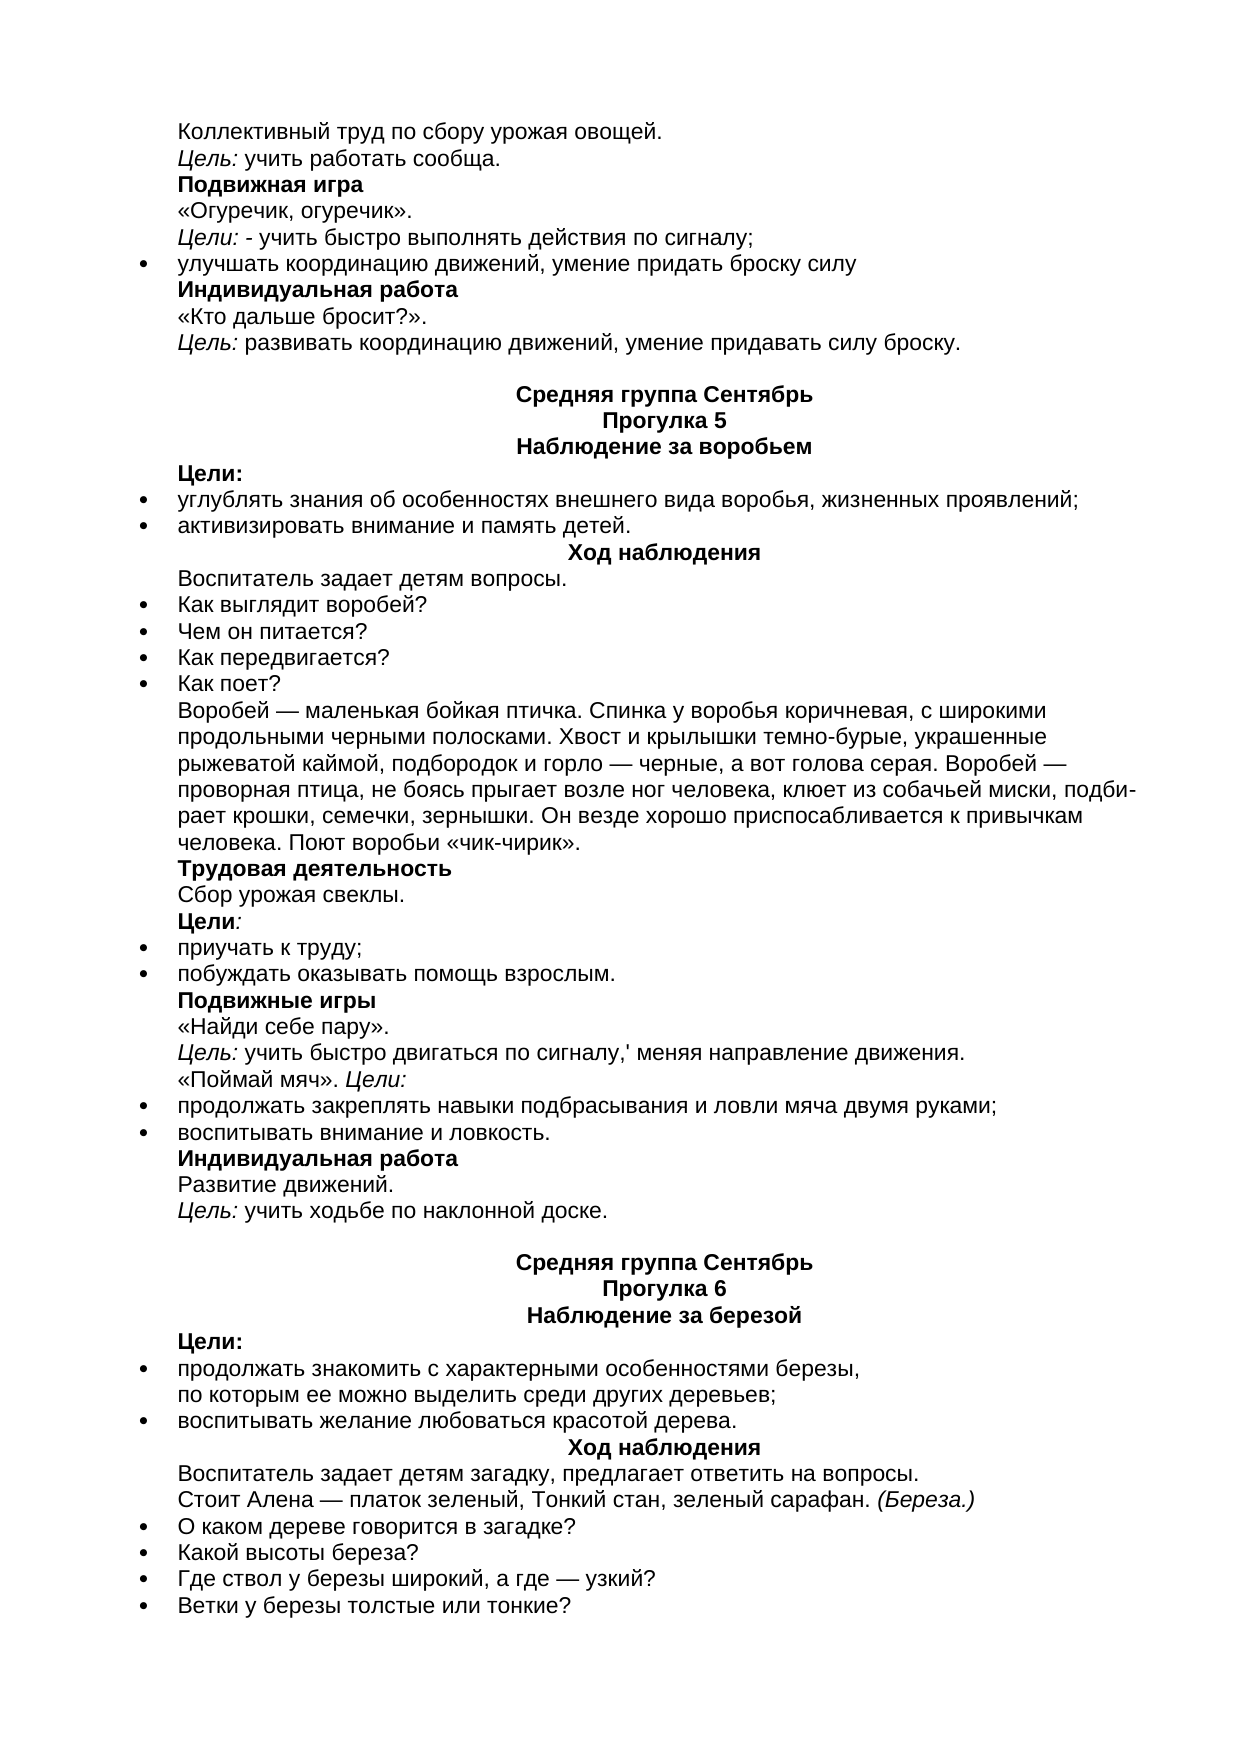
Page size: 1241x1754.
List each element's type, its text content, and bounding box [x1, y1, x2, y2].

text Средняя группа Сентябрь [177, 1249, 1152, 1275]
list продолжать знакомить с характерными особенностями березы, по которым ее можно выделить среди других деревьев; [140, 1354, 1152, 1407]
text Воспитатель задает детям вопросы. [177, 565, 1152, 591]
text Индивидуальная работа [177, 1145, 1152, 1171]
text «Кто дальше бросит?». [177, 303, 1152, 329]
list воспитывать желание любоваться красотой дерева. [140, 1407, 1152, 1433]
text Цель: развивать координацию движений, умение придавать силу броску. [177, 329, 1152, 355]
text Цели: [177, 908, 1152, 934]
list приучать к труду; [140, 934, 1152, 960]
text Стоит Алена — платок зеленый, Тонкий стан, зеленый сарафан. (Береза.) [177, 1486, 1152, 1513]
list Как передвигается? [140, 644, 1152, 670]
text Подвижная игра [177, 171, 1152, 197]
list Где ствол у березы широкий, а где — узкий? [140, 1565, 1152, 1592]
list Чем он питается? [140, 618, 1152, 644]
text Подвижные игры [177, 987, 1152, 1013]
text Ход наблюдения [177, 539, 1152, 565]
list активизировать внимание и память детей. [140, 512, 1152, 539]
text Воспитатель задает детям загадку, предлагает ответить на вопросы. [177, 1460, 1152, 1486]
list улучшать координацию движений, умение придать броску силу [140, 250, 1152, 276]
text Наблюдение за воробьем [177, 433, 1152, 459]
text Цель: учить ходьбе по наклонной доске. [177, 1197, 1152, 1224]
text Коллективный труд по сбору урожая овощей. [177, 118, 1152, 144]
text «Огуречик, огуречик». [177, 197, 1152, 223]
text Развитие движений. [177, 1171, 1152, 1197]
list побуждать оказывать помощь взрослым. [140, 960, 1152, 987]
list Какой высоты береза? [140, 1539, 1152, 1565]
text Средняя группа Сентябрь [177, 381, 1152, 407]
text «Поймай мяч». Цели: [177, 1066, 1152, 1092]
text Ход наблюдения [177, 1433, 1152, 1460]
list воспитывать внимание и ловкость. [140, 1118, 1152, 1145]
text Цели: - учить быстро выполнять действия по сигналу; [177, 223, 1152, 250]
text Прогулка 5 [177, 407, 1152, 433]
list Как выглядит воробей? [140, 591, 1152, 618]
text «Найди себе пару». [177, 1013, 1152, 1039]
text Цели: [177, 459, 1152, 486]
text Цель: учить быстро двигаться по сигналу,' меняя направление движения. [177, 1039, 1152, 1066]
text Воробей — маленькая бойкая птичка. Спинка у воробья коричневая, с широкими продольными черными полосками. Хвост и крылышки темно-бурые, украшенные рыжеватой каймой, подбородок и горло — черные, а вот голова серая. Воробей — проворная птица, не боясь прыгает возле ног человека, клюет из собачьей миски, подбирает крошки, семечки, зернышки. Он везде хорошо приспосабливается к привычкам человека. Поют воробьи «чик-чирик». [177, 697, 1152, 855]
text Индивидуальная работа [177, 276, 1152, 303]
text Цель: учить работать сообща. [177, 144, 1152, 171]
list О каком дереве говорится в загадке? [140, 1513, 1152, 1539]
text Наблюдение за березой [177, 1302, 1152, 1328]
text Прогулка 6 [177, 1275, 1152, 1302]
list Как поет? [140, 670, 1152, 697]
text Сбор урожая свеклы. [177, 881, 1152, 908]
list Ветки у березы толстые или тонкие? [140, 1592, 1152, 1618]
list углублять знания об особенностях внешнего вида воробья, жизненных проявлений; [140, 486, 1152, 512]
text Цели: [177, 1328, 1152, 1354]
list продолжать закреплять навыки подбрасывания и ловли мяча двумя руками; [140, 1092, 1152, 1118]
text Трудовая деятельность [177, 855, 1152, 881]
